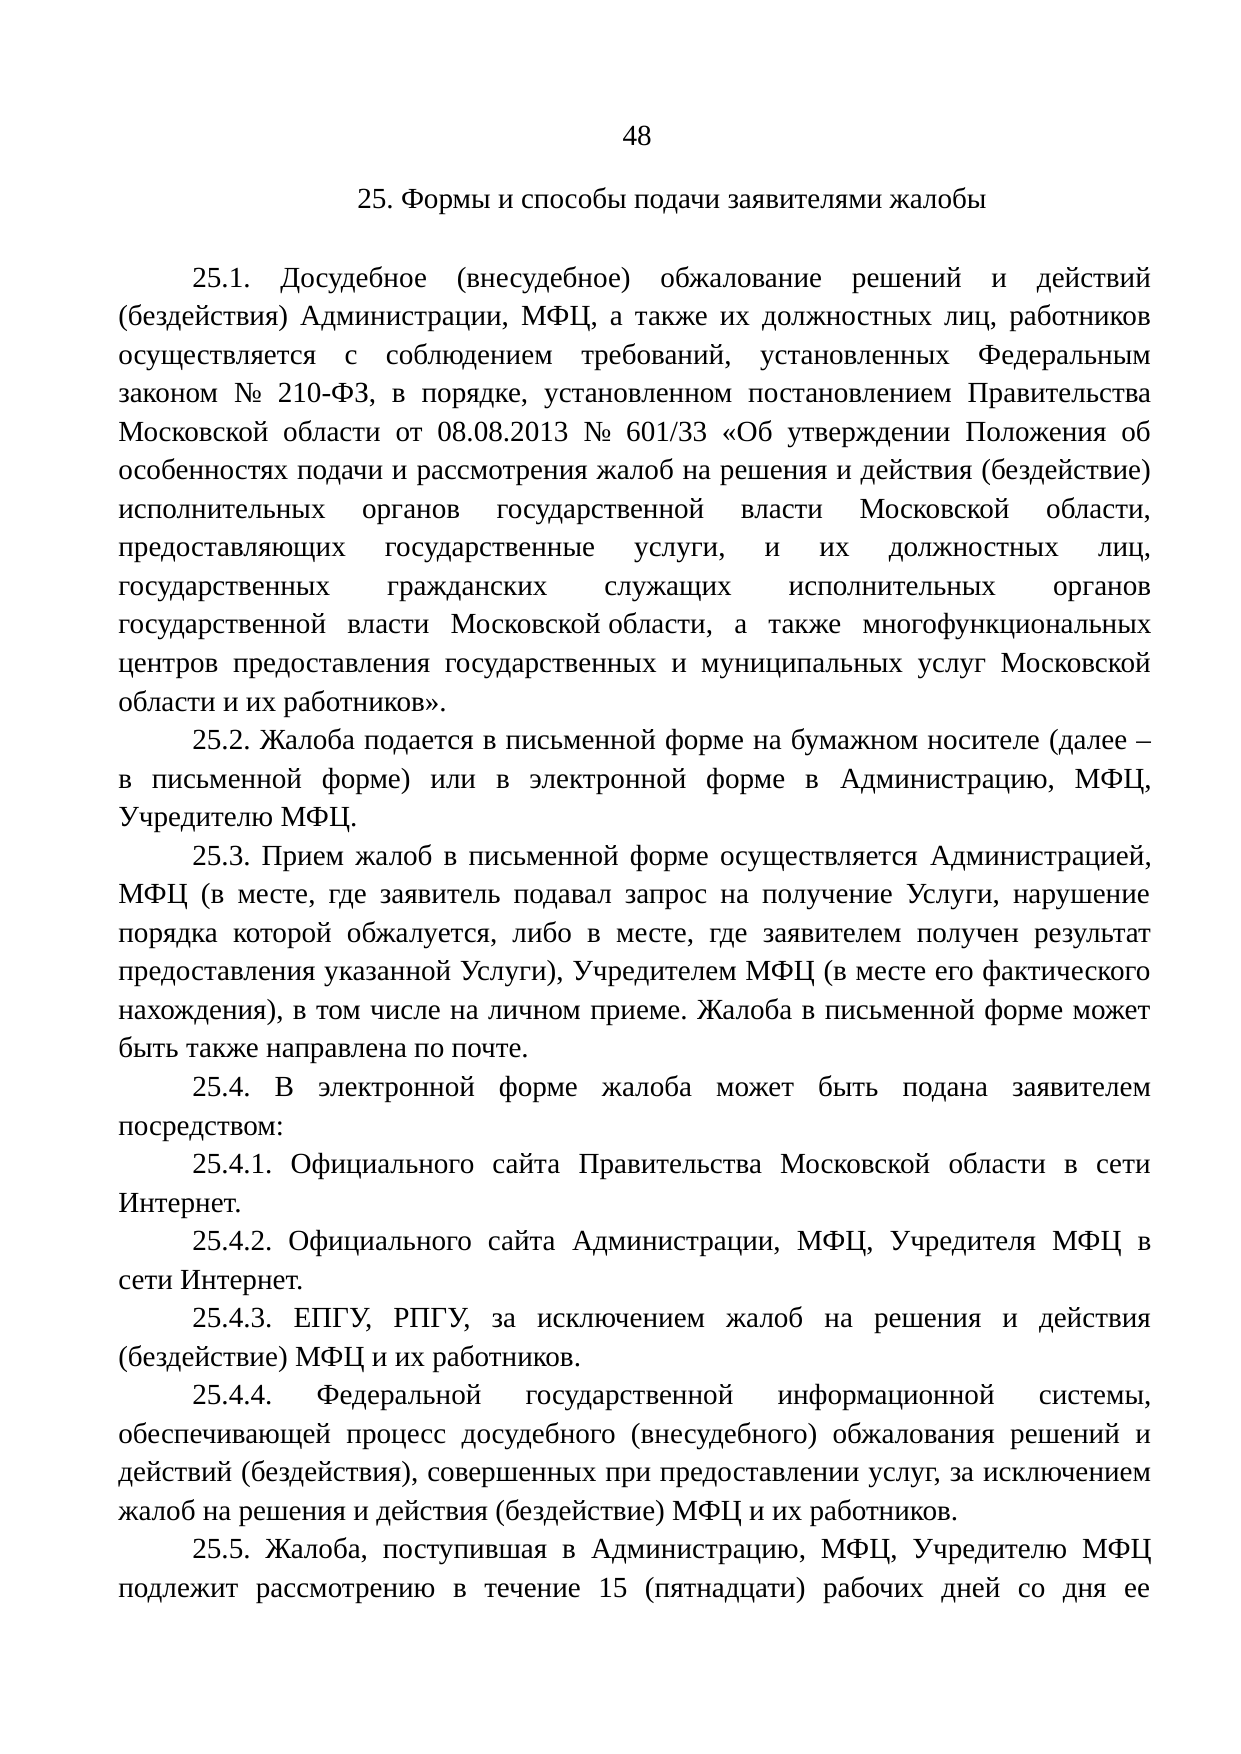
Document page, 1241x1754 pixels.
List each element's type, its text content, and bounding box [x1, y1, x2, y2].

text 25.4. В электронной форме жалоба может быть подана заявителем посредством: [118, 1069, 1152, 1141]
text 25.4.1. Официального сайта Правительства Московской области в сети Интернет. [118, 1146, 1152, 1218]
text 25.3. Прием жалоб в письменной форме осуществляется Администрацией, МФЦ (в месте, где заявитель подавал запрос на получение Услуги, нарушение порядка которой обжалуется, либо в месте, где заявителем получен результат предоставления указанной Услуги), Учредителем МФЦ (в месте его фактического нахождения), в том числе на личном приеме. Жалоба в письменной форме может быть также направлена по почте. [118, 838, 1152, 1064]
text 25.1. Досудебное (внесудебное) обжалование решений и действий (бездействия) Администрации, МФЦ, а также их должностных лиц, работников осуществляется с соблюдением требований, установленных Федеральным законом № 210-ФЗ, в порядке, установленном постановлением Правительства Московской области от 08.08.2013 № 601/33 «Об утверждении Положения об особенностях подачи и рассмотрения жалоб на решения и действия (бездействие) исполнительных органов государственной власти Московской области, предоставляющих государственные услуги, и их должностных лиц, государственных гражданских служащих исполнительных органов государственной власти Московской области, а также многофункциональных центров предоставления государственных и муниципальных услуг Московской области и их работников». [118, 260, 1152, 717]
text 25.4.2. Официального сайта Администрации, МФЦ, Учредителя МФЦ в сети Интернет. [118, 1223, 1152, 1295]
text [118, 1532, 1152, 1604]
text 25.4.3. ЕПГУ, РПГУ, за исключением жалоб на решения и действия (бездействие) МФЦ и их работников. [118, 1300, 1152, 1372]
text 25. Формы и способы подачи заявителями жалобы [118, 181, 1152, 215]
text 25.2. Жалоба подается в письменной форме на бумажном носителе (далее – в письменной форме) или в электронной форме в Администрацию, МФЦ, Учредителю МФЦ. [118, 722, 1152, 833]
text 25.4.4. Федеральной государственной информационной системы, обеспечивающей процесс досудебного (внесудебного) обжалования решений и действий (бездействия), совершенных при предоставлении услуг, за исключением жалоб на решения и действия (бездействие) МФЦ и их работников. [118, 1377, 1152, 1527]
